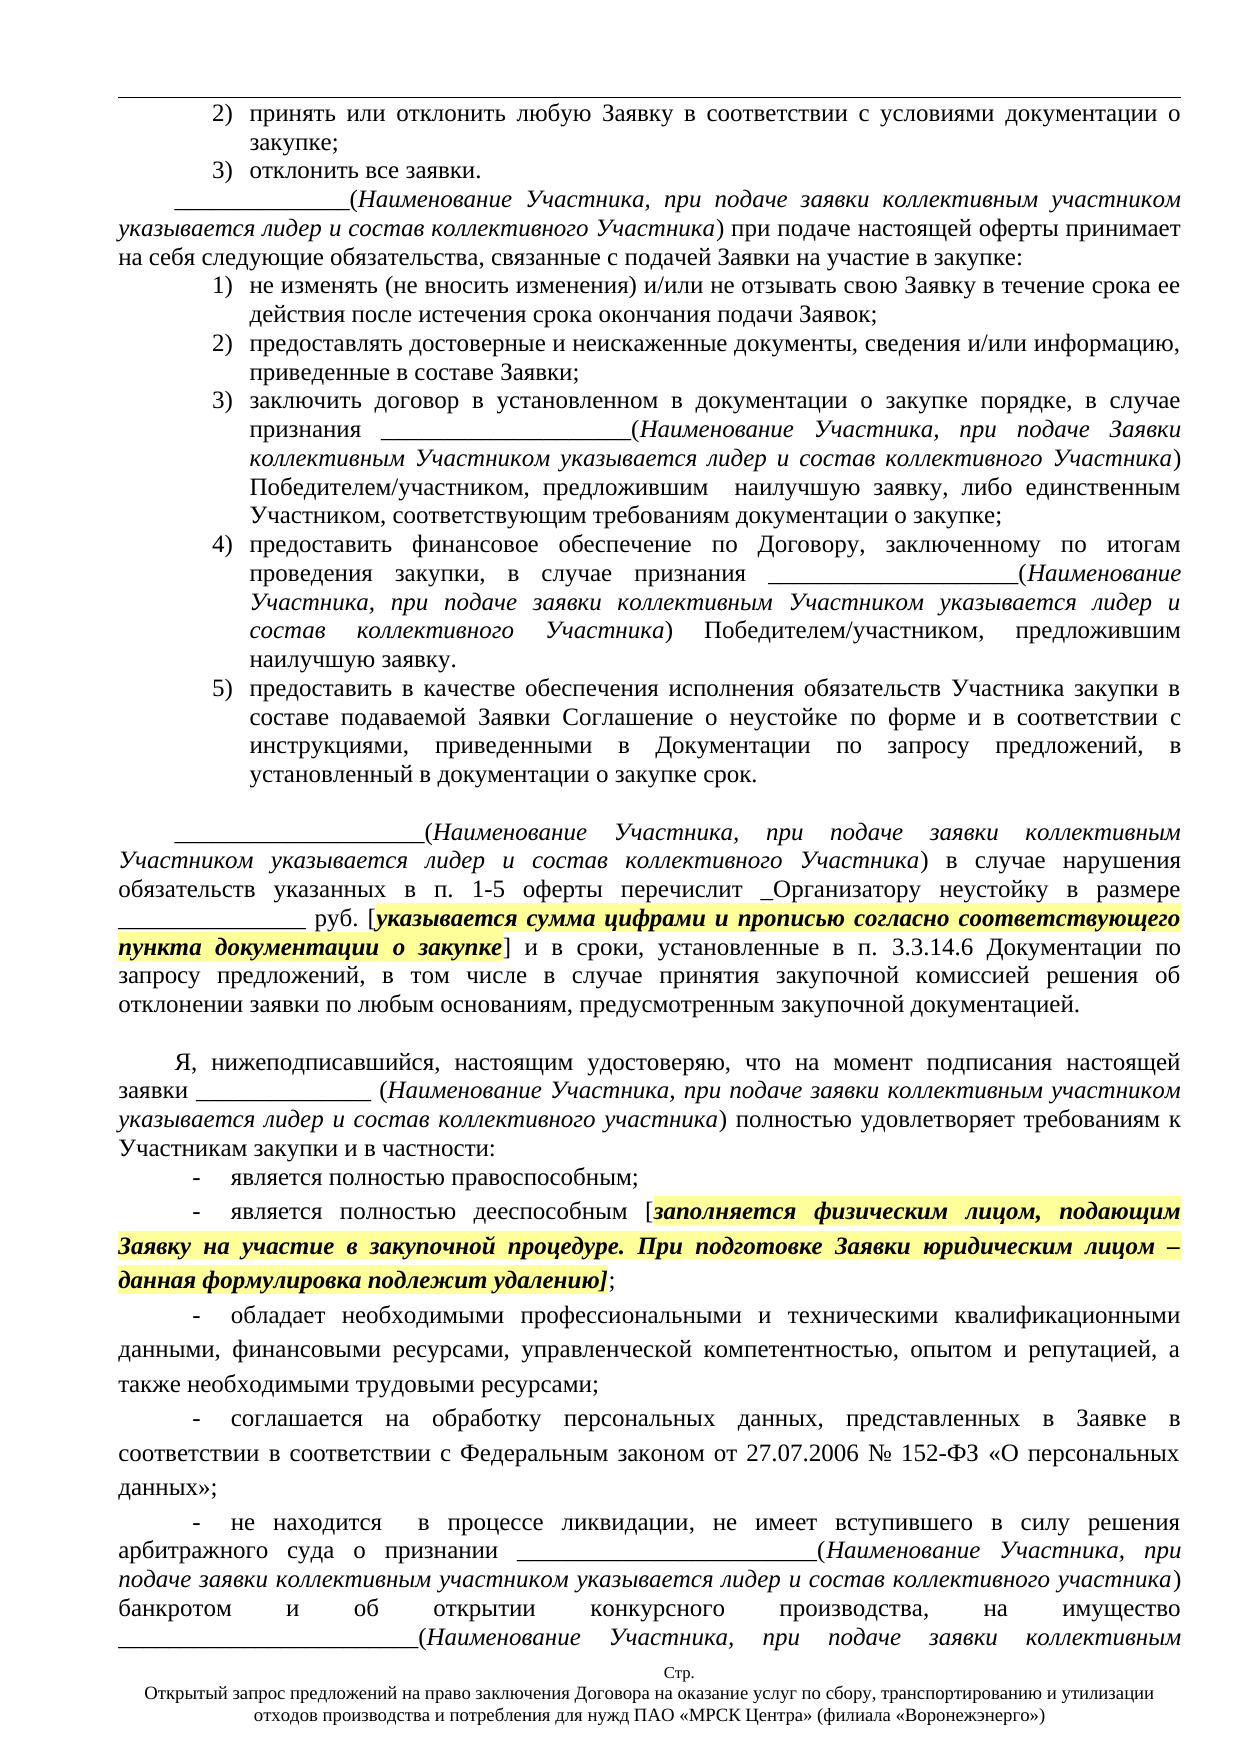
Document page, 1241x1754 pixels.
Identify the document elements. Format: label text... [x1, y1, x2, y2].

text ____________________(Наименование Участника, при подаче заявки коллективным Участником указывается лидер и состав коллективного Участника) в случае нарушения обязательств указанных в п. 1-5 оферты перечислит _Организатору неустойку в размере _______________ руб. [указывается сумма цифрами и прописью согласно соответствующего пункта документации о закупке] и в сроки, установленные в п. 3.3.14.6 Документации по запросу предложений, в том числе в случае принятия закупочной комиссией решения об отклонении заявки по любым основаниям, предусмотренным закупочной документацией. [118, 932, 1181, 1018]
list предоставить финансовое обеспечение по Договору, заключенному по итогам проведения закупки, в случае признания ____________________(Наименование Участника, при подаче заявки коллективным Участником указывается лидер и состав коллективного Участника) Победителем/участником, предложившим наилучшую заявку. [212, 529, 1181, 673]
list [118, 1507, 1181, 1650]
list предоставлять достоверные и неискаженные документы, сведения и/или информацию, приведенные в составе Заявки; [212, 328, 1181, 386]
text ______________(Наименование Участника, при подаче заявки коллективным участником указывается лидер и состав коллективного Участника) при подаче настоящей оферты принимает на себя следующие обязательства, связанные с подачей Заявки на участие в закупке: [118, 184, 1181, 271]
list отклонить все заявки. [212, 156, 1181, 184]
list предоставить в качестве обеспечения исполнения обязательств Участника закупки в составе подаваемой Заявки Соглашение о неустойке по форме и в соответствии с инструкциями, приведенными в Документации по запросу предложений, в установленный в документации о закупке срок. [212, 673, 1181, 788]
list принять или отклонить любую Заявку в соответствии с условиями документации о закупке; [212, 98, 1181, 156]
list заключить договор в установленном в документации о закупке порядке, в случае признания ____________________(Наименование Участника, при подаче Заявки коллективным Участником указывается лидер и состав коллективного Участника) Победителем/участником, предложившим наилучшую заявку, либо единственным Участником, соответствующим требованиям документации о закупке; [212, 386, 1181, 529]
list является полностью дееспособным [заполняется физическим лицом, подающим Заявку на участие в закупочной процедуре. При подготовке Заявки юридическим лицом – данная формулировка подлежит удалению]; [118, 1259, 1181, 1294]
text Я, нижеподписавшийся, настоящим удостоверяю, что на момент подписания настоящей заявки ______________ (Наименование Участника, при подаче заявки коллективным участником указывается лидер и состав коллективного участника) полностью удовлетворяет требованиям к Участникам закупки и в частности: [118, 1047, 1181, 1162]
list является полностью правоспособным; [118, 1162, 1181, 1191]
text ____________________(Наименование Участника, при подаче заявки коллективным Участником указывается лидер и состав коллективного Участника) в случае нарушения обязательств указанных в п. 1-5 оферты перечислит _Организатору неустойку в размере _______________ руб. [указывается сумма цифрами и прописью согласно соответствующего пункта документации о закупке] и в сроки, установленные в п. 3.3.14.6 Документации по запросу предложений, в том числе в случае принятия закупочной комиссией решения об отклонении заявки по любым основаниям, предусмотренным закупочной документацией. [118, 817, 1181, 932]
list обладает необходимыми профессиональными и техническими квалификационными данными, финансовыми ресурсами, управленческой компетентностью, опытом и репутацией, а также необходимыми трудовыми ресурсами; [118, 1300, 1181, 1397]
list соглашается на обработку персональных данных, представленных в Заявке в соответствии в соответствии с Федеральным законом от 27.07.2006 № 152-ФЗ «О персональных данных»; [118, 1403, 1181, 1501]
list не изменять (не вносить изменения) и/или не отзывать свою Заявку в течение срока ее действия после истечения срока окончания подачи Заявок; [212, 271, 1181, 328]
list является полностью дееспособным [заполняется физическим лицом, подающим Заявку на участие в закупочной процедуре. При подготовке Заявки юридическим лицом – данная формулировка подлежит удалению]; [118, 1196, 1181, 1231]
